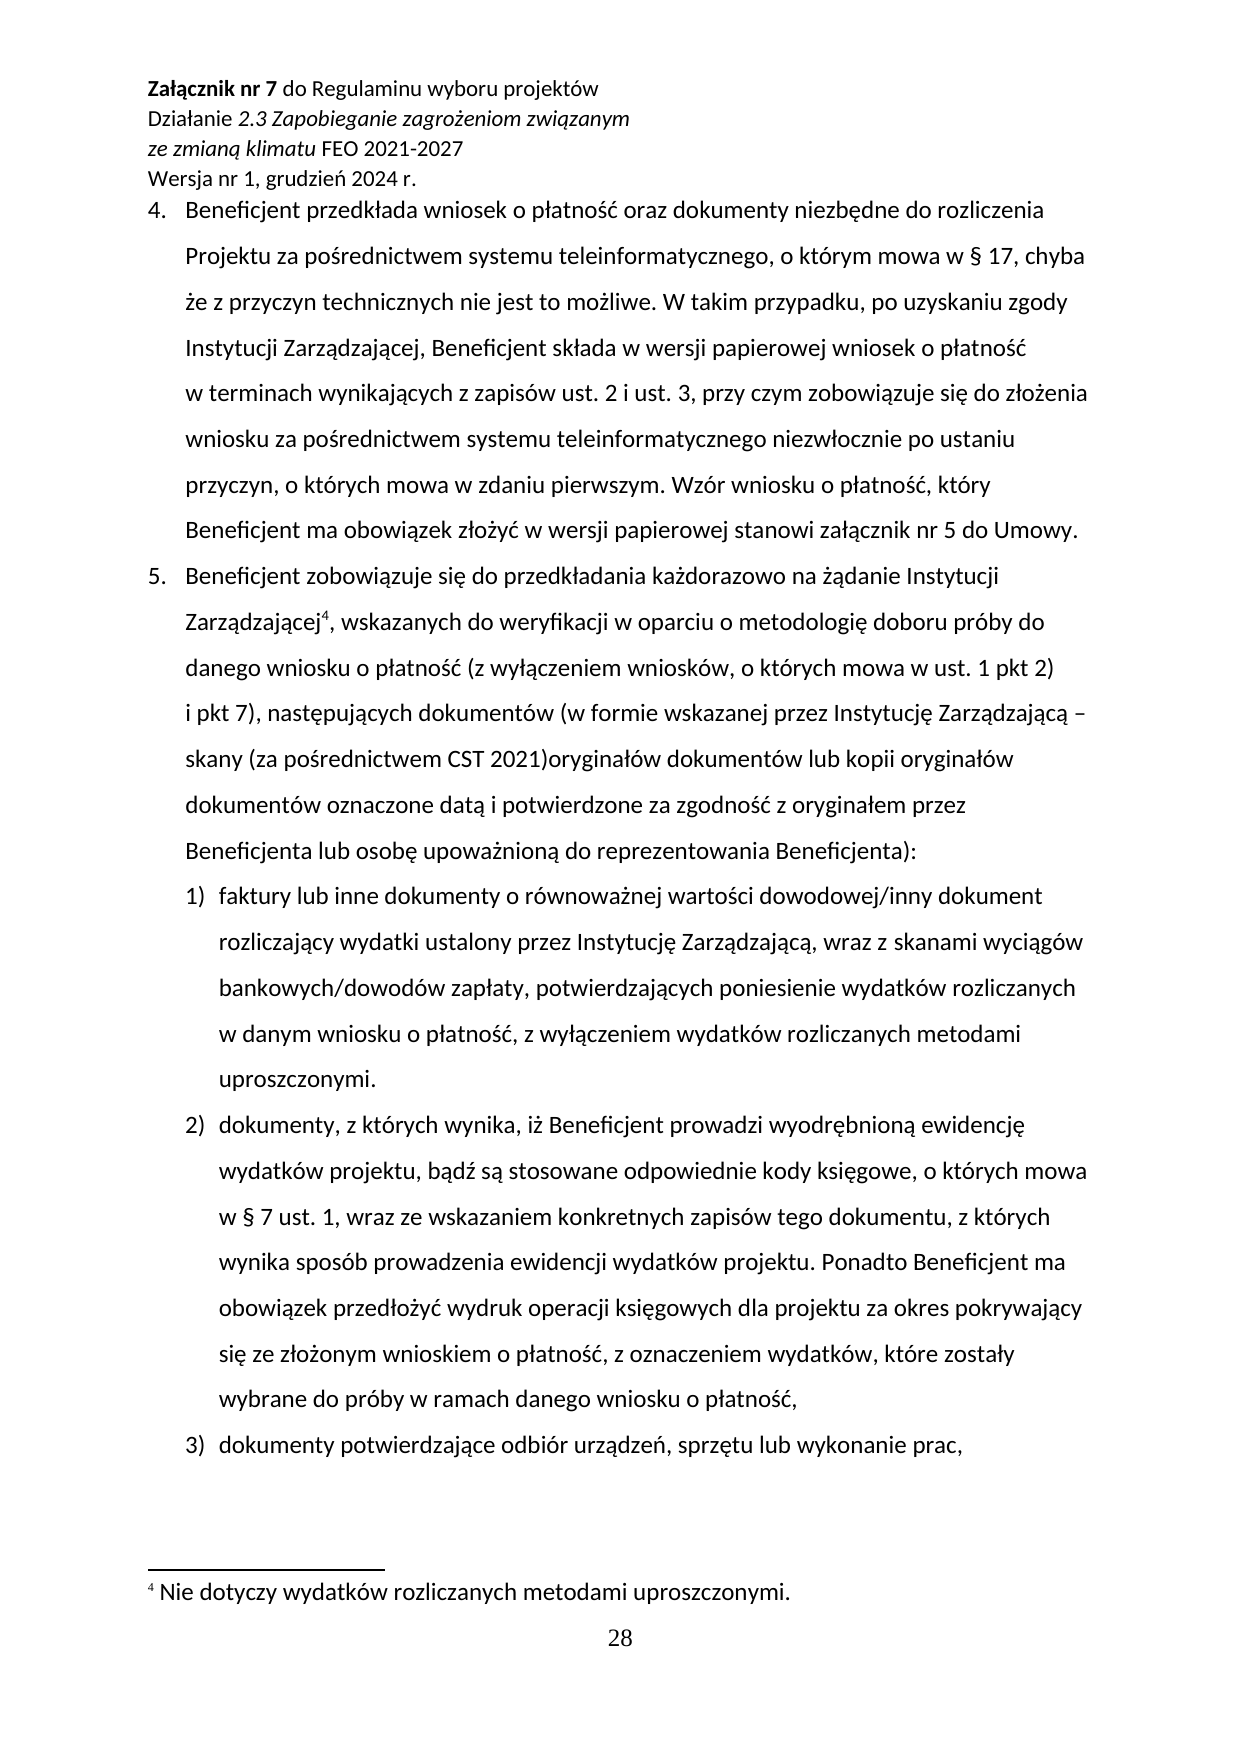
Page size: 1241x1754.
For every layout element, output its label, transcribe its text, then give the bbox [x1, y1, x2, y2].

list Beneficjent przedkłada wniosek o płatność oraz dokumenty niezbędne do rozliczenia Projektu za pośrednictwem systemu teleinformatycznego, o którym mowa w § 17, chyba że z przyczyn technicznych nie jest to możliwe. W takim przypadku, po uzyskaniu zgody Instytucji Zarządzającej, Beneficjent składa w wersji papierowej wniosek o płatność w terminach wynikających z zapisów ust. 2 i ust. 3, przy czym zobowiązuje się do złożenia wniosku za pośrednictwem systemu teleinformatycznego niezwłocznie po ustaniu przyczyn, o których mowa w zdaniu pierwszym. Wzór wniosku o płatność, który Beneficjent ma obowiązek złożyć w wersji papierowej stanowi załącznik nr 5 do Umowy. [148, 194, 1092, 545]
list dokumenty potwierdzające odbiór urządzeń, sprzętu lub wykonanie prac, [185, 1429, 1092, 1460]
list faktury lub inne dokumenty o równoważnej wartości dowodowej/inny dokument rozliczający wydatki ustalony przez Instytucję Zarządzającą, wraz z skanami wyciągów bankowych/dowodów zapłaty, potwierdzających poniesienie wydatków rozliczanych w danym wniosku o płatność, z wyłączeniem wydatków rozliczanych metodami uproszczonymi. [185, 881, 1092, 1094]
list Beneficjent zobowiązuje się do przedkładania każdorazowo na żądanie Instytucji Zarządzającej, wskazanych do weryfikacji w oparciu o metodologię doboru próby do danego wniosku o płatność (z wyłączeniem wniosków, o których mowa w ust. 1 pkt 2) i pkt 7), następujących dokumentów (w formie wskazanej przez Instytucję Zarządzającą – skany (za pośrednictwem CST 2021)oryginałów dokumentów lub kopii oryginałów dokumentów oznaczone datą i potwierdzone za zgodność z oryginałem przez Beneficjenta lub osobę upoważnioną do reprezentowania Beneficjenta): [148, 560, 1092, 865]
list dokumenty, z których wynika, iż Beneficjent prowadzi wyodrębnioną ewidencję wydatków projektu, bądź są stosowane odpowiednie kody księgowe, o których mowa w § 7 ust. 1, wraz ze wskazaniem konkretnych zapisów tego dokumentu, z których wynika sposób prowadzenia ewidencji wydatków projektu. Ponadto Beneficjent ma obowiązek przedłożyć wydruk operacji księgowych dla projektu za okres pokrywający się ze złożonym wnioskiem o płatność, z oznaczeniem wydatków, które zostały wybrane do próby w ramach danego wniosku o płatność, [185, 1109, 1092, 1414]
